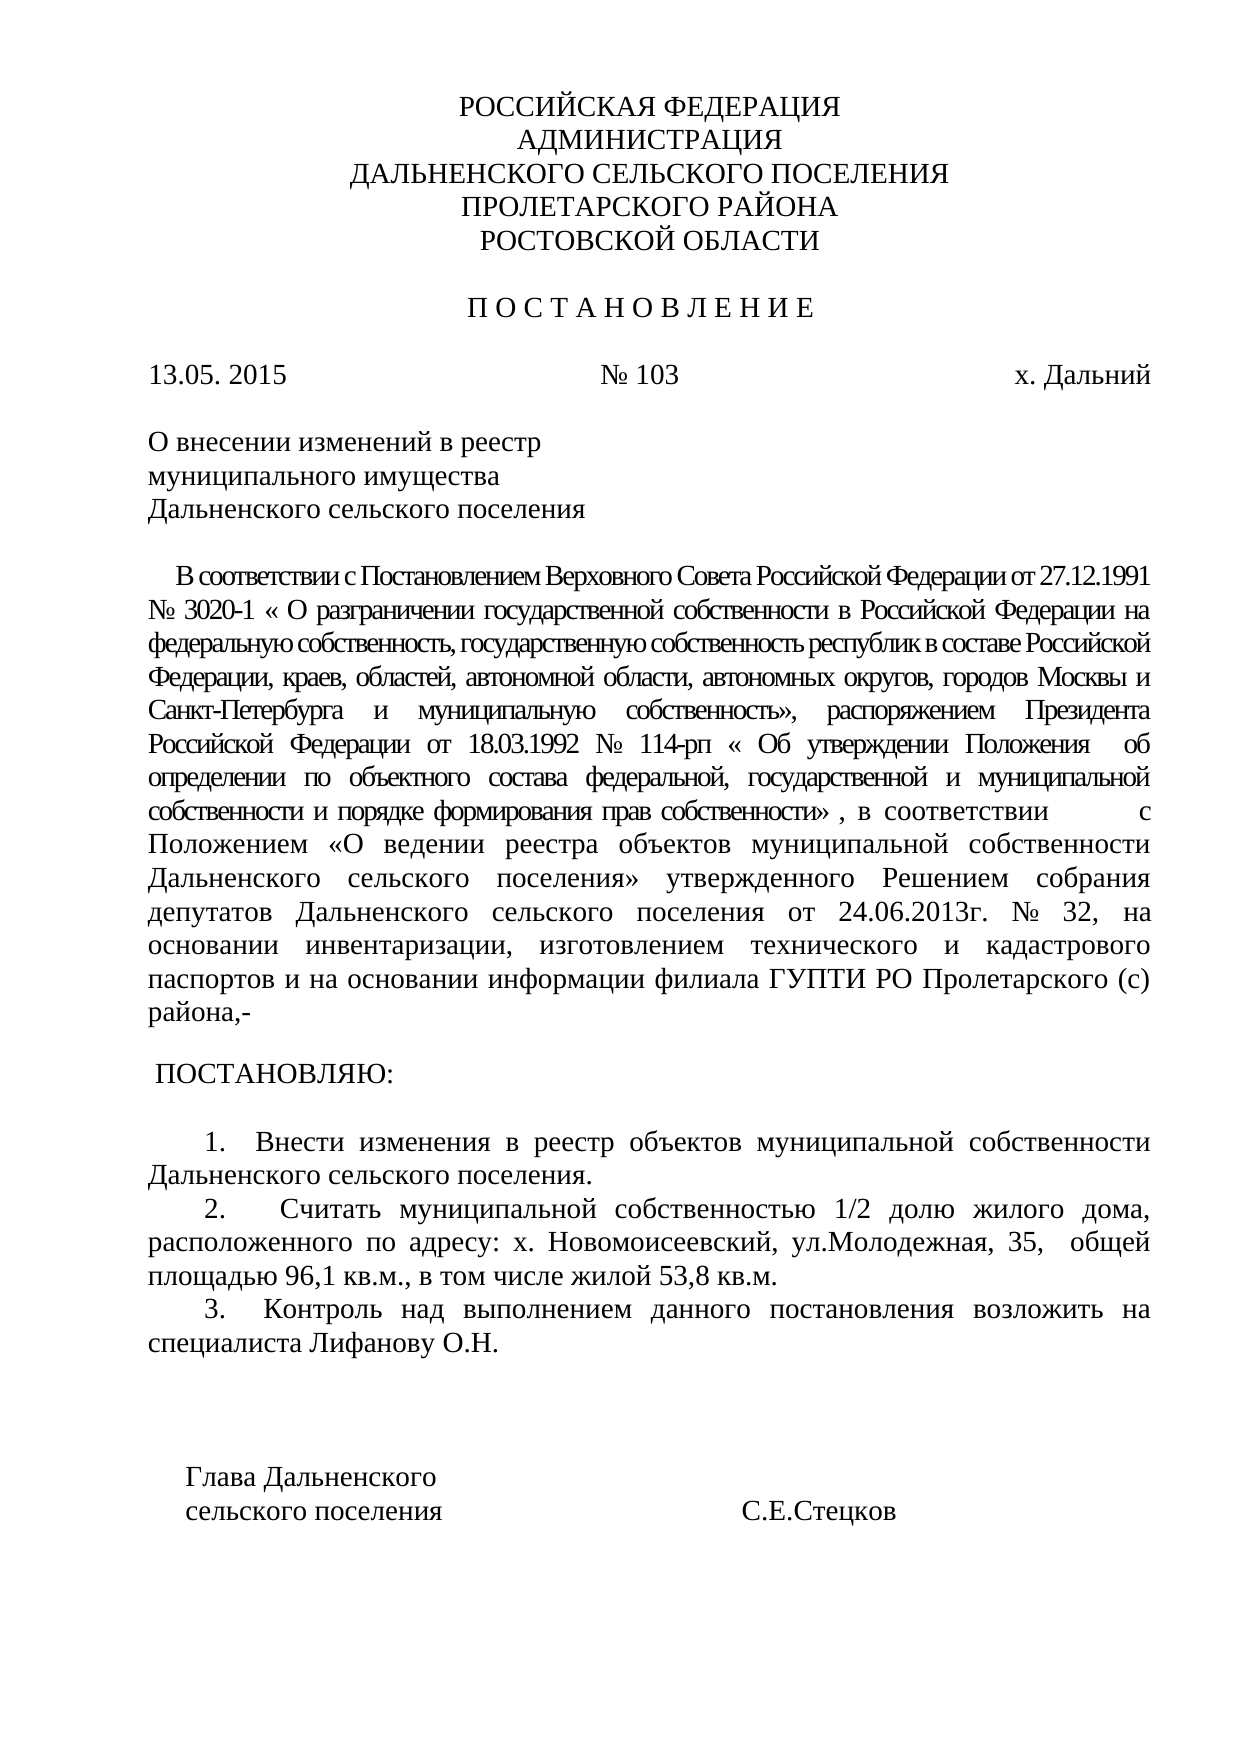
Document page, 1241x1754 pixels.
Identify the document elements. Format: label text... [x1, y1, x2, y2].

text Дальненского сельского поселения [148, 491, 1152, 525]
text П О С Т А Н О В Л Е Н И Е [129, 290, 1152, 323]
text муниципального имущества [148, 458, 1152, 491]
text 3. Контроль над выполнением данного постановления возложить на специалиста Лифанову О.Н. [148, 1291, 1152, 1358]
title ПРОЛЕТАРСКОГО РАЙОНА [148, 189, 1152, 223]
text ПОСТАНОВЛЯЮ: [148, 1057, 1152, 1090]
text В соответствии с Постановлением Верховного Совета Российской Федерации от 27.12.1991 № 3020-1 « О разграничении государственной собственности в Российской Федерации на федеральную собственность, государственную собственность республик в составе Российской Федерации, краев, областей, автономной области, автономных округов, городов Москвы и Санкт-Петербурга и муниципальную собственность», распоряжением Президента Российской Федерации от 18.03.1992 № 114-рп « Об утверждении Положения об определении по объектного состава федеральной, государственной и муниципальной собственности и порядке формирования прав собственности» , в соответствии с Положением «О ведении реестра объектов муниципальной собственности Дальненского сельского поселения» утвержденного Решением собрания депутатов Дальненского сельского поселения от 24.06.2013г. № 32, на основании инвентаризации, изготовлением технического и кадастрового паспортов и на основании информации филиала ГУПТИ РО Пролетарского (с) района,- [148, 558, 1152, 1028]
text сельского поселения С.Е.Стецков [185, 1493, 1152, 1526]
text 1. Внести изменения в реестр объектов муниципальной собственности Дальненского сельского поселения. [148, 1124, 1152, 1191]
text Глава Дальненского [185, 1459, 1152, 1493]
text О внесении изменений в реестр [148, 424, 1152, 458]
text 13.05. 2015 № 103 х. Дальний [148, 357, 1152, 391]
title РОСТОВСКОЙ ОБЛАСТИ [148, 223, 1152, 256]
title РОССИЙСКАЯ ФЕДЕРАЦИЯ АДМИНИСТРАЦИЯ ДАЛЬНЕНСКОГО СЕЛЬСКОГО ПОСЕЛЕНИЯ [148, 89, 1152, 189]
text 2. Считать муниципальной собственностью 1/2 долю жилого дома, расположенного по адресу: х. Новомоисеевский, ул.Молодежная, 35, общей площадью 96,1 кв.м., в том числе жилой 53,8 кв.м. [148, 1191, 1152, 1291]
